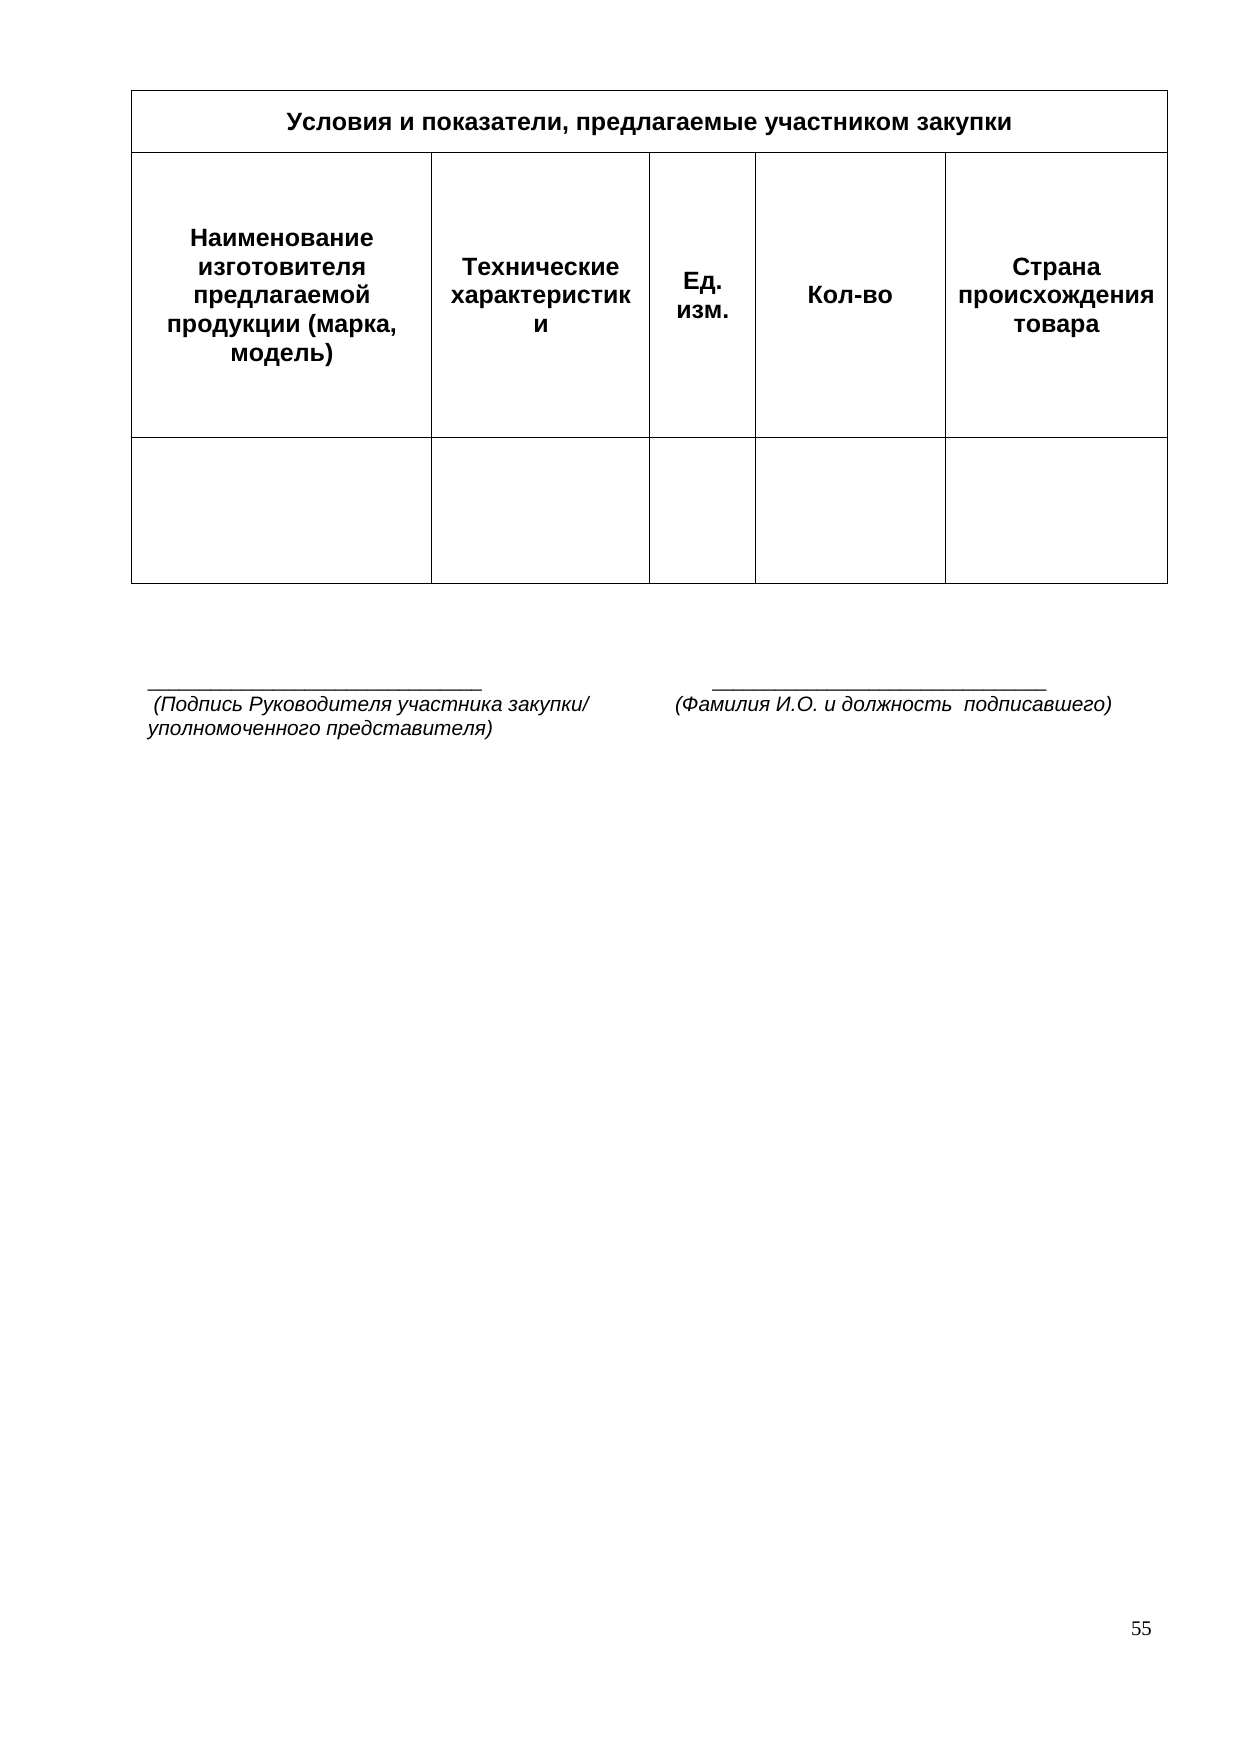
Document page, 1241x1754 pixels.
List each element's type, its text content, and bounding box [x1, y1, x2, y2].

table_cell Технические характеристики [432, 153, 649, 437]
text (Подпись Руководителя участника закупки/ (Фамилия И.О. и должность подписавшего) [148, 692, 1136, 716]
table_cell Страна происхождения товара [946, 153, 1167, 437]
text ________________________________ ________________________________ [148, 670, 1136, 692]
table_cell Наименование изготовителя предлагаемой продукции (марка, модель) [132, 153, 431, 437]
text уполномоченного представителя) [148, 716, 1152, 739]
table_header Условия и показатели, предлагаемые участником закупки [132, 91, 1167, 152]
table_cell [946, 438, 1167, 583]
table_cell [432, 438, 649, 583]
table_cell Ед. изм. [650, 153, 755, 437]
table_cell [756, 438, 945, 583]
table_cell [132, 438, 431, 583]
table_cell Кол-во [756, 153, 945, 437]
table_cell [650, 438, 755, 583]
